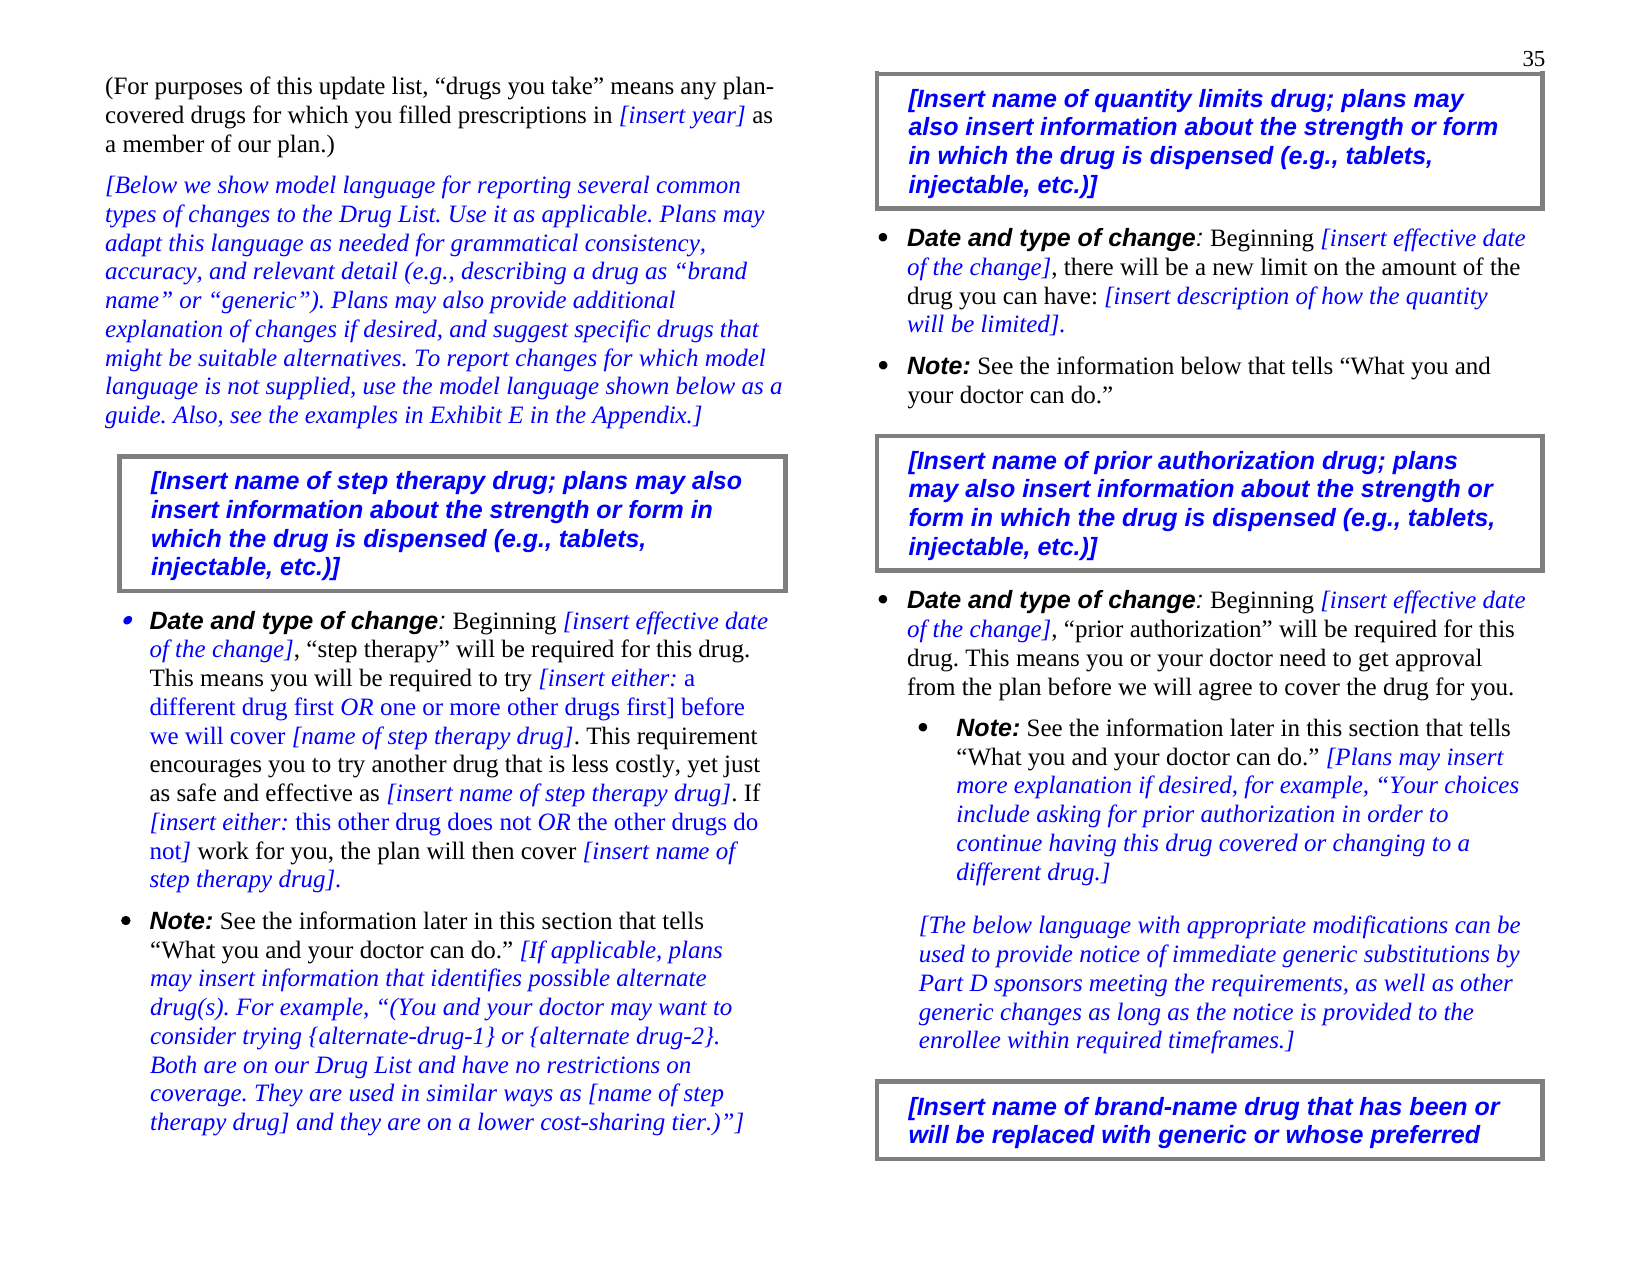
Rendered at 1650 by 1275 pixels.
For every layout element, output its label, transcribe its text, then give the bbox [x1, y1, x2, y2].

list Note: See the information later in this section that tells “What you and your doctor can do.” [If applicable, plans may insert information that identifies possible alternate drug(s). For example, “(You and your doctor may want to consider trying {alternate-drug-1} or {alternate drug-2}. Both are on our Drug List and have no restrictions on coverage. They are used in similar ways as [name of step therapy drug] and they are on a lower cost-sharing tier.)”] [121, 906, 771, 1136]
text [The below language with appropriate modifications can be used to provide notice of immediate generic substitutions by Part D sponsors meeting the requirements, as well as other generic changes as long as the notice is provided to the enrollee within required timeframes.] [919, 911, 1528, 1054]
list Date and type of change: Beginning [insert effective date of the change], there will be a new limit on the amount of the drug you can have: [insert description of how the quantity will be limited]. [879, 223, 1529, 338]
text [Below we show model language for reporting several common types of changes to the Drug List. Use it as applicable. Plans may adapt this language as needed for grammatical consistency, accuracy, and relevant detail (e.g., describing a drug as “brand name” or “generic”). Plans may also provide additional explanation of changes if desired, and suggest specific drugs that might be suitable alternatives. To report changes for which model language is not supplied, use the model language shown below as a guide. Also, see the examples in Exhibit E in the Appendix.] [105, 170, 787, 429]
table_header [Insert name of quantity limits drug; plans may also insert information about the strength or form in which the drug is dispensed (e.g., tablets, injectable, etc.)] [879, 76, 1540, 206]
list Date and type of change: Beginning [insert effective date of the change], “prior authorization” will be required for this drug. This means you or your doctor need to get approval from the plan before we will agree to cover the drug for you. [879, 585, 1529, 700]
table_header [Insert name of prior authorization drug; plans may also insert information about the strength or form in which the drug is dispensed (e.g., tablets, injectable, etc.)] [879, 438, 1540, 568]
list Date and type of change: Beginning [insert effective date of the change], “step therapy” will be required for this drug. This means you will be required to try [insert either: a different drug first OR one or more other drugs first] before we will cover [name of step therapy drug]. This requirement encourages you to try another drug that is less costly, yet just as safe and effective as [insert name of step therapy drug]. If [insert either: this other drug does not OR the other drugs do not] work for you, the plan will then cover [insert name of step therapy drug]. [121, 606, 771, 893]
list Note: See the information below that tells “What you and your doctor can do.” [879, 351, 1528, 408]
text (For purposes of this update list, “drugs you take” means any plan-covered drugs for which you filled prescriptions in [insert year] as a member of our plan.) [105, 71, 787, 158]
table_header [Insert name of step therapy drug; plans may also insert information about the strength or form in which the drug is dispensed (e.g., tablets, injectable, etc.)] [122, 459, 783, 588]
list Note: See the information later in this section that tells “What you and your doctor can do.” [Plans may insert more explanation if desired, for example, “Your choices include asking for prior authorization in order to continue having this drug covered or changing to a different drug.] [919, 713, 1528, 886]
